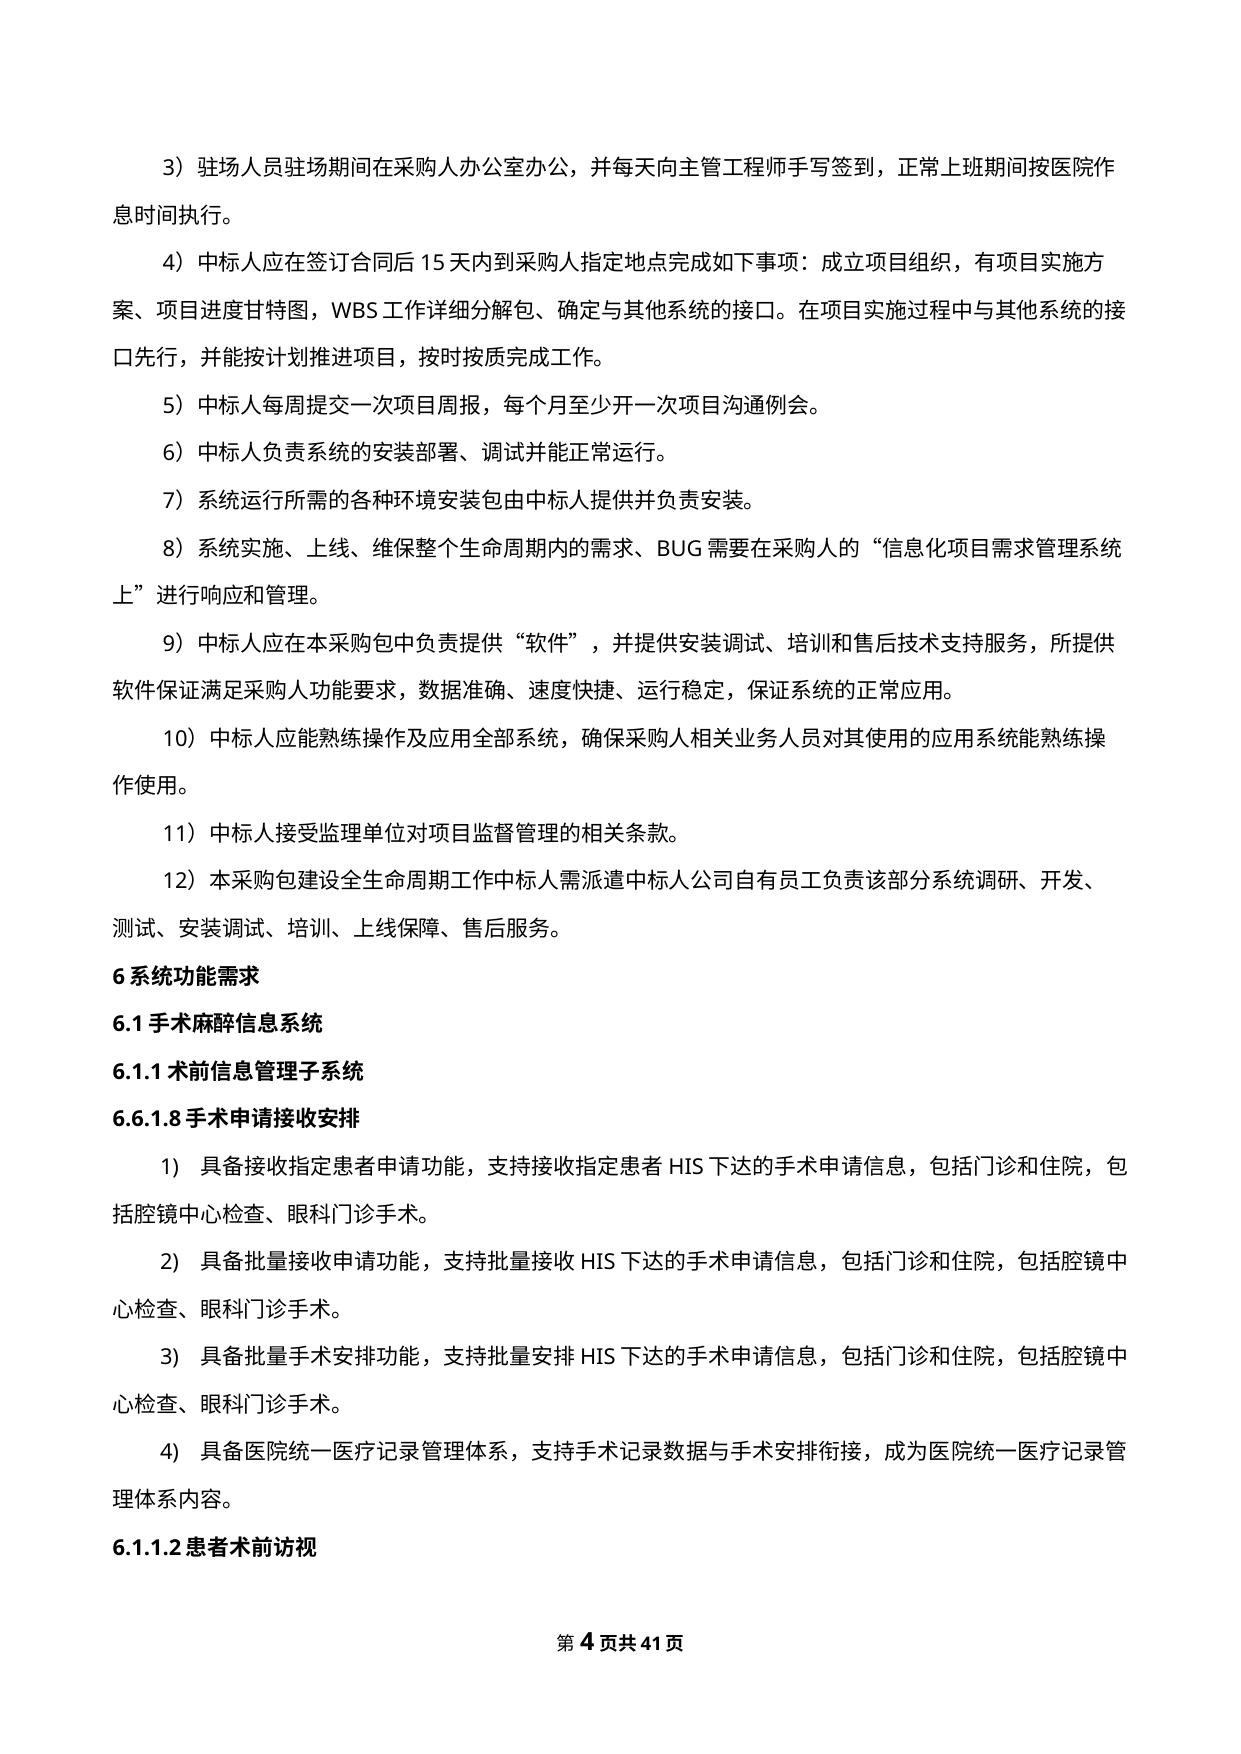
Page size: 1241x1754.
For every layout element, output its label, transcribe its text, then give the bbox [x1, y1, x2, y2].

list 中标人每周提交一次项目周报，每个月至少开一次项目沟通例会。 [112, 388, 1128, 419]
list 具备批量接收申请功能，支持批量接收HIS下达的手术申请信息，包括门诊和住院，包括腔镜中心检查、眼科门诊手术。 [112, 1244, 1128, 1323]
list 系统运行所需的各种环境安装包由中标人提供并负责安装。 [112, 483, 1128, 515]
subtitle 6系统功能需求 [112, 959, 1128, 990]
subtitle 6.1.1.2患者术前访视 [112, 1529, 1128, 1561]
list 中标人负责系统的安装部署、调试并能正常运行。 [112, 435, 1128, 467]
list 中标人应在签订合同后15天内到采购人指定地点完成如下事项：成立项目组织，有项目实施方案、项目进度甘特图，WBS工作详细分解包、确定与其他系统的接口。在项目实施过程中与其他系统的接口先行，并能按计划推进项目，按时按质完成工作。 [112, 245, 1128, 372]
list 驻场人员驻场期间在采购人办公室办公，并每天向主管工程师手写签到，正常上班期间按医院作息时间执行。 [112, 150, 1128, 229]
list 本采购包建设全生命周期工作中标人需派遣中标人公司自有员工负责该部分系统调研、开发、测试、安装调试、培训、上线保障、售后服务。 [112, 863, 1128, 943]
list 系统实施、上线、维保整个生命周期内的需求、BUG需要在采购人的“信息化项目需求管理系统上”进行响应和管理。 [112, 531, 1128, 610]
subtitle 6.1.1术前信息管理子系统 [112, 1054, 1128, 1086]
list 具备批量手术安排功能，支持批量安排HIS下达的手术申请信息，包括门诊和住院，包括腔镜中心检查、眼科门诊手术。 [112, 1339, 1128, 1418]
subtitle 6.1手术麻醉信息系统 [112, 1006, 1128, 1038]
list 中标人应能熟练操作及应用全部系统，确保采购人相关业务人员对其使用的应用系统能熟练操作使用。 [112, 721, 1128, 800]
subtitle 6.6.1.8手术申请接收安排 [112, 1101, 1128, 1133]
list 具备医院统一医疗记录管理体系，支持手术记录数据与手术安排衔接，成为医院统一医疗记录管理体系内容。 [112, 1434, 1128, 1514]
list 中标人接受监理单位对项目监督管理的相关条款。 [112, 816, 1128, 848]
list 具备接收指定患者申请功能，支持接收指定患者HIS下达的手术申请信息，包括门诊和住院，包括腔镜中心检查、眼科门诊手术。 [112, 1149, 1128, 1228]
list 中标人应在本采购包中负责提供“软件”，并提供安装调试、培训和售后技术支持服务，所提供软件保证满足采购人功能要求，数据准确、速度快捷、运行稳定，保证系统的正常应用。 [112, 626, 1128, 705]
